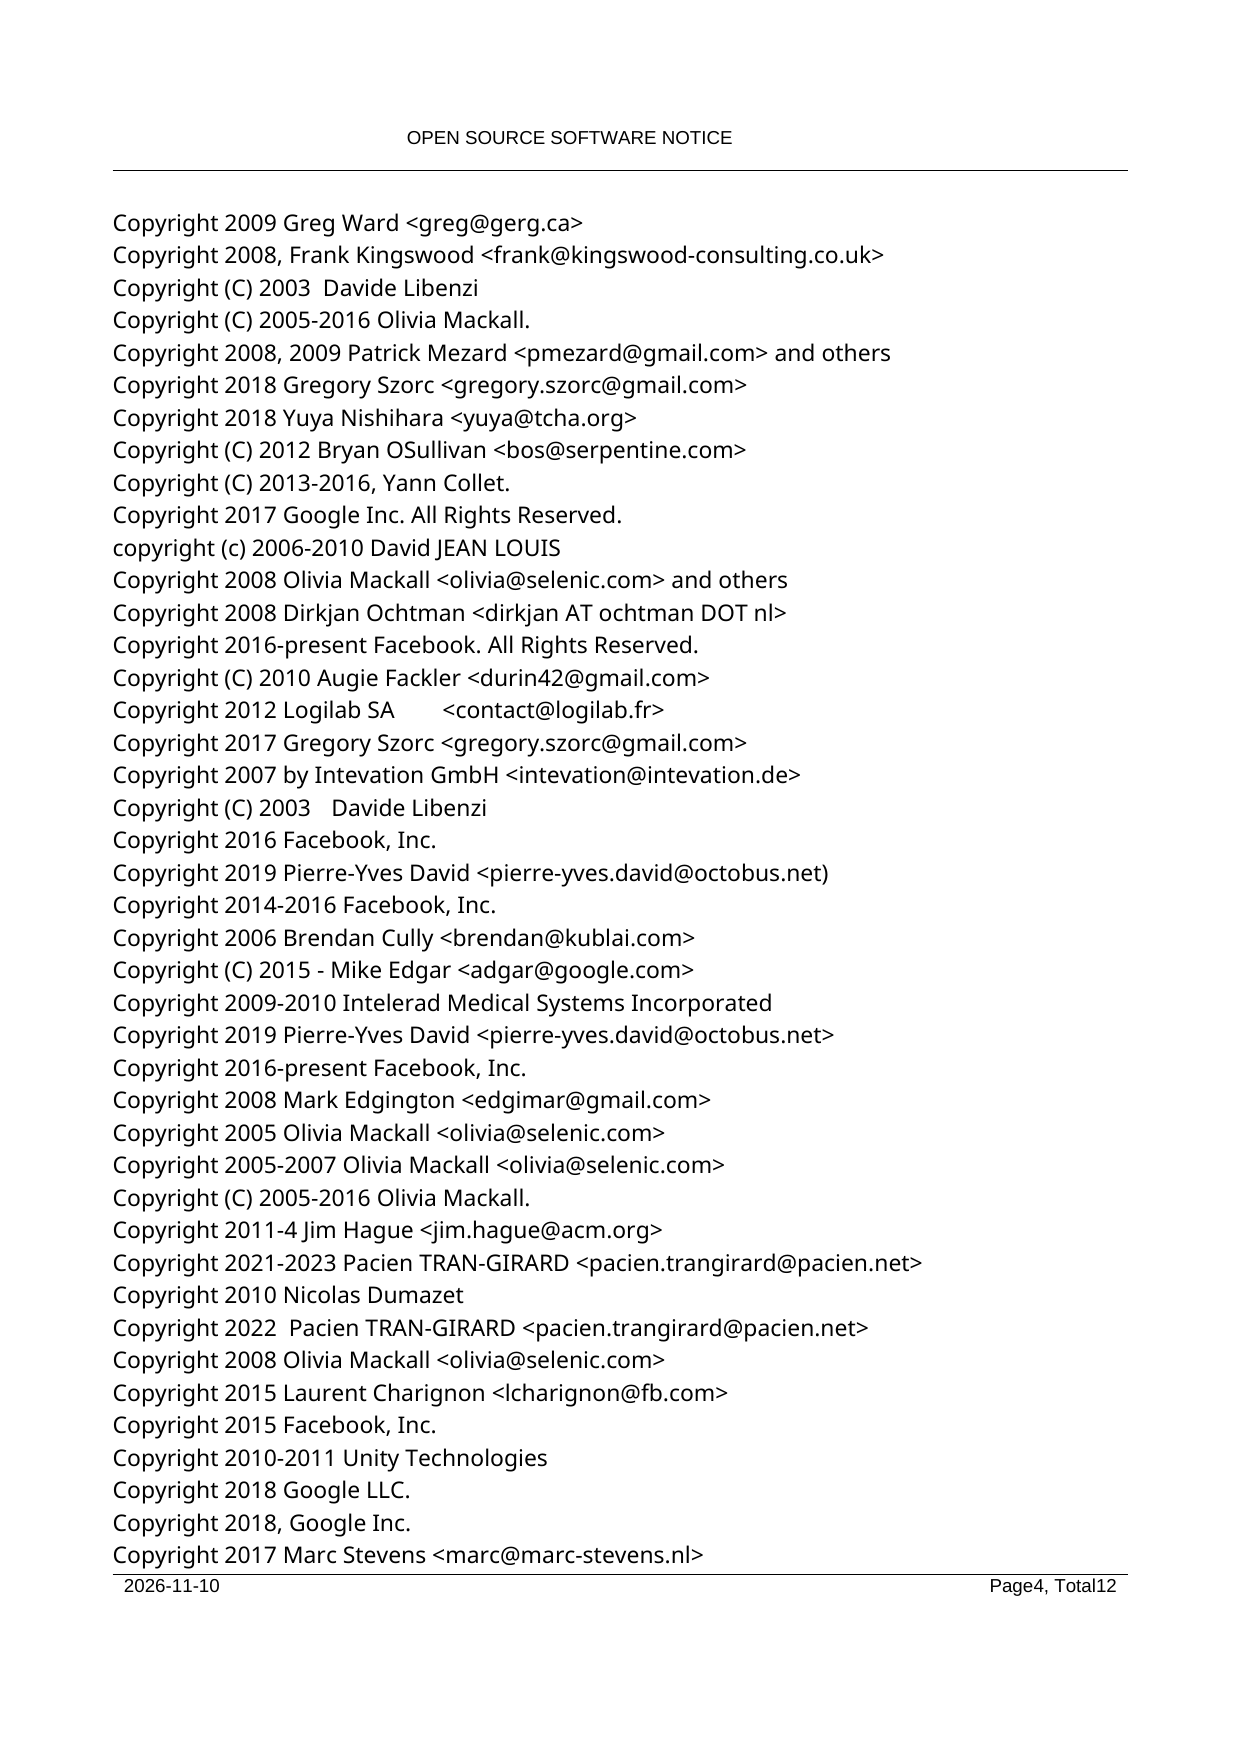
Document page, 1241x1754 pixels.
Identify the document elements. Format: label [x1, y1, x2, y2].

text [112, 206, 1128, 1571]
